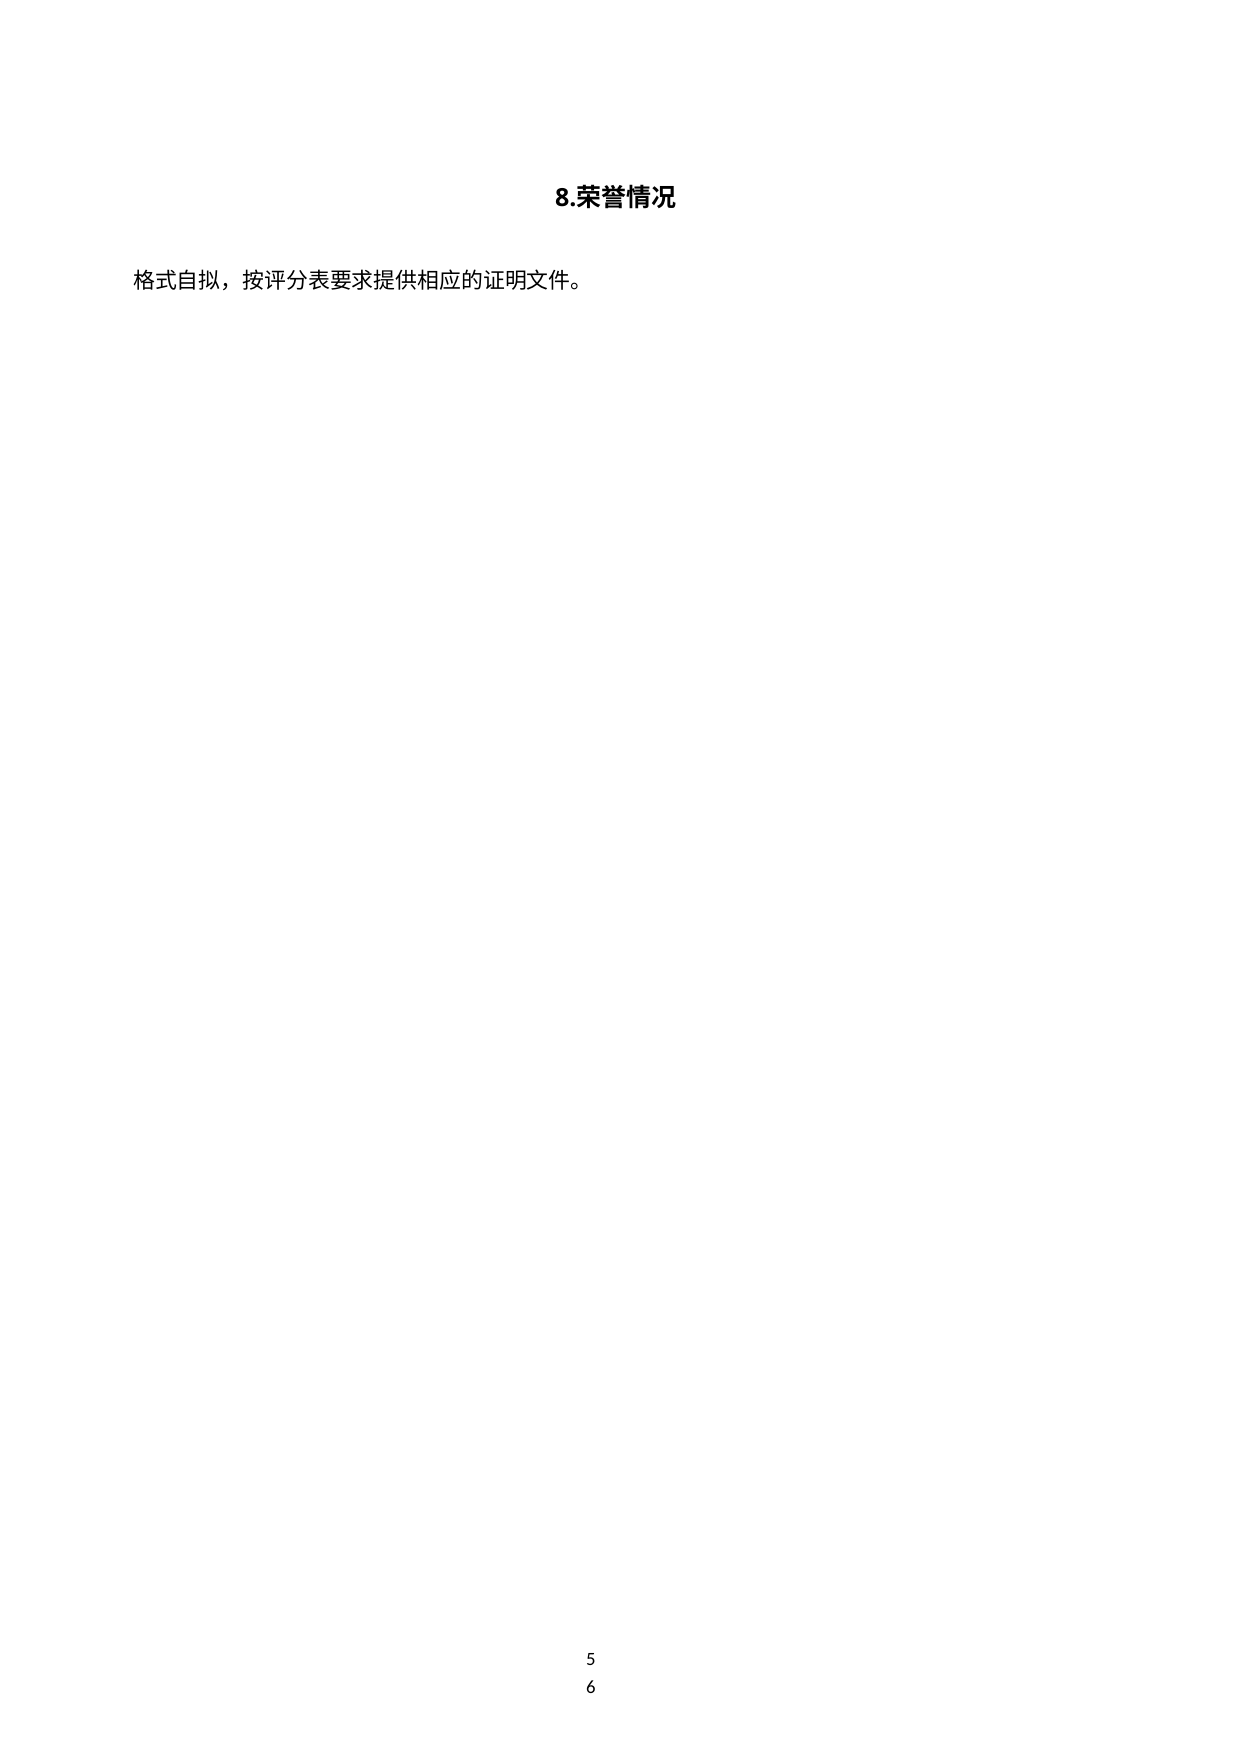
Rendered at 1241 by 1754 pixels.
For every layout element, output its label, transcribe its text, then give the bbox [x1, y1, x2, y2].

text 格式自拟，按评分表要求提供相应的证明文件。 [133, 263, 1048, 295]
subtitle 8.荣誉情况 [133, 177, 1048, 213]
